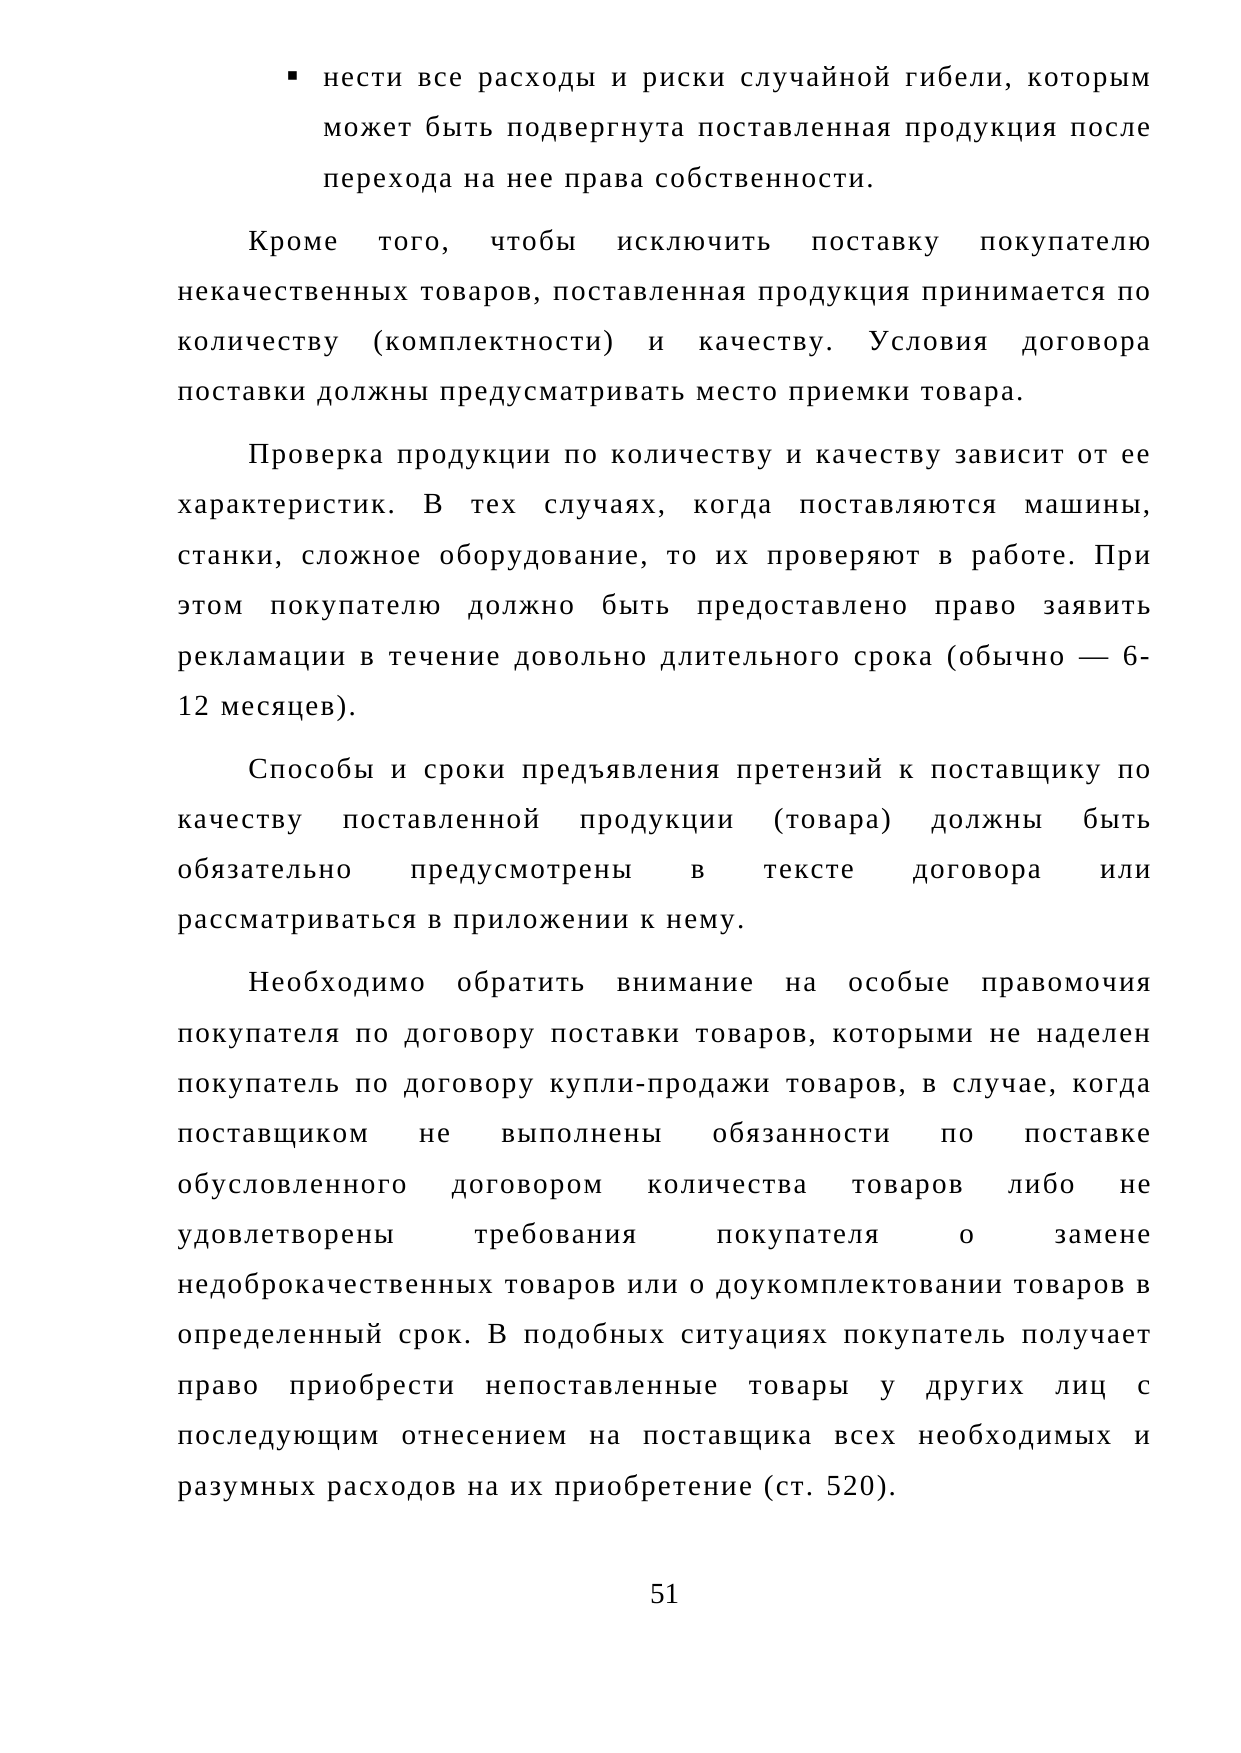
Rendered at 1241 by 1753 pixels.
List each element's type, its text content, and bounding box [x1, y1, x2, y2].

text нести все расходы и риски случайной гибели, которым может быть подвергнута поставленная продукция после перехода на нее права собственности. [286, 59, 1152, 193]
text Способы и сроки предъявления претензий к поставщику по качеству поставленной продукции (товара) должны быть обязательно предусмотрены в тексте договора или рассматриваться в приложении к нему. [177, 751, 1152, 935]
text Кроме того, чтобы исключить поставку покупателю некачественных товаров, поставленная продукция принимается по количеству (комплектности) и качеству. Условия договора поставки должны предусматривать место приемки товара. [177, 223, 1152, 407]
text Проверка продукции по количеству и качеству зависит от ее характеристик. В тех случаях, когда поставляются машины, станки, сложное оборудование, то их проверяют в работе. При этом покупателю должно быть предоставлено право заявить рекламации в течение довольно длительного срока (обычно — 6-12 месяцев). [177, 436, 1152, 721]
text Необходимо обратить внимание на особые правомочия покупателя по договору поставки товаров, которыми не наделен покупатель по договору купли-продажи товаров, в случае, когда поставщиком не выполнены обязанности по поставке обусловленного договором количества товаров либо не удовлетворены требования покупателя о замене недоброкачественных товаров или о доукомплектовании товаров в определенный срок. В подобных ситуациях покупатель получает право приобрести непоставленные товары у других лиц с последующим отнесением на поставщика всех необходимых и разумных расходов на их приобретение (ст. 520). [177, 964, 1152, 1501]
